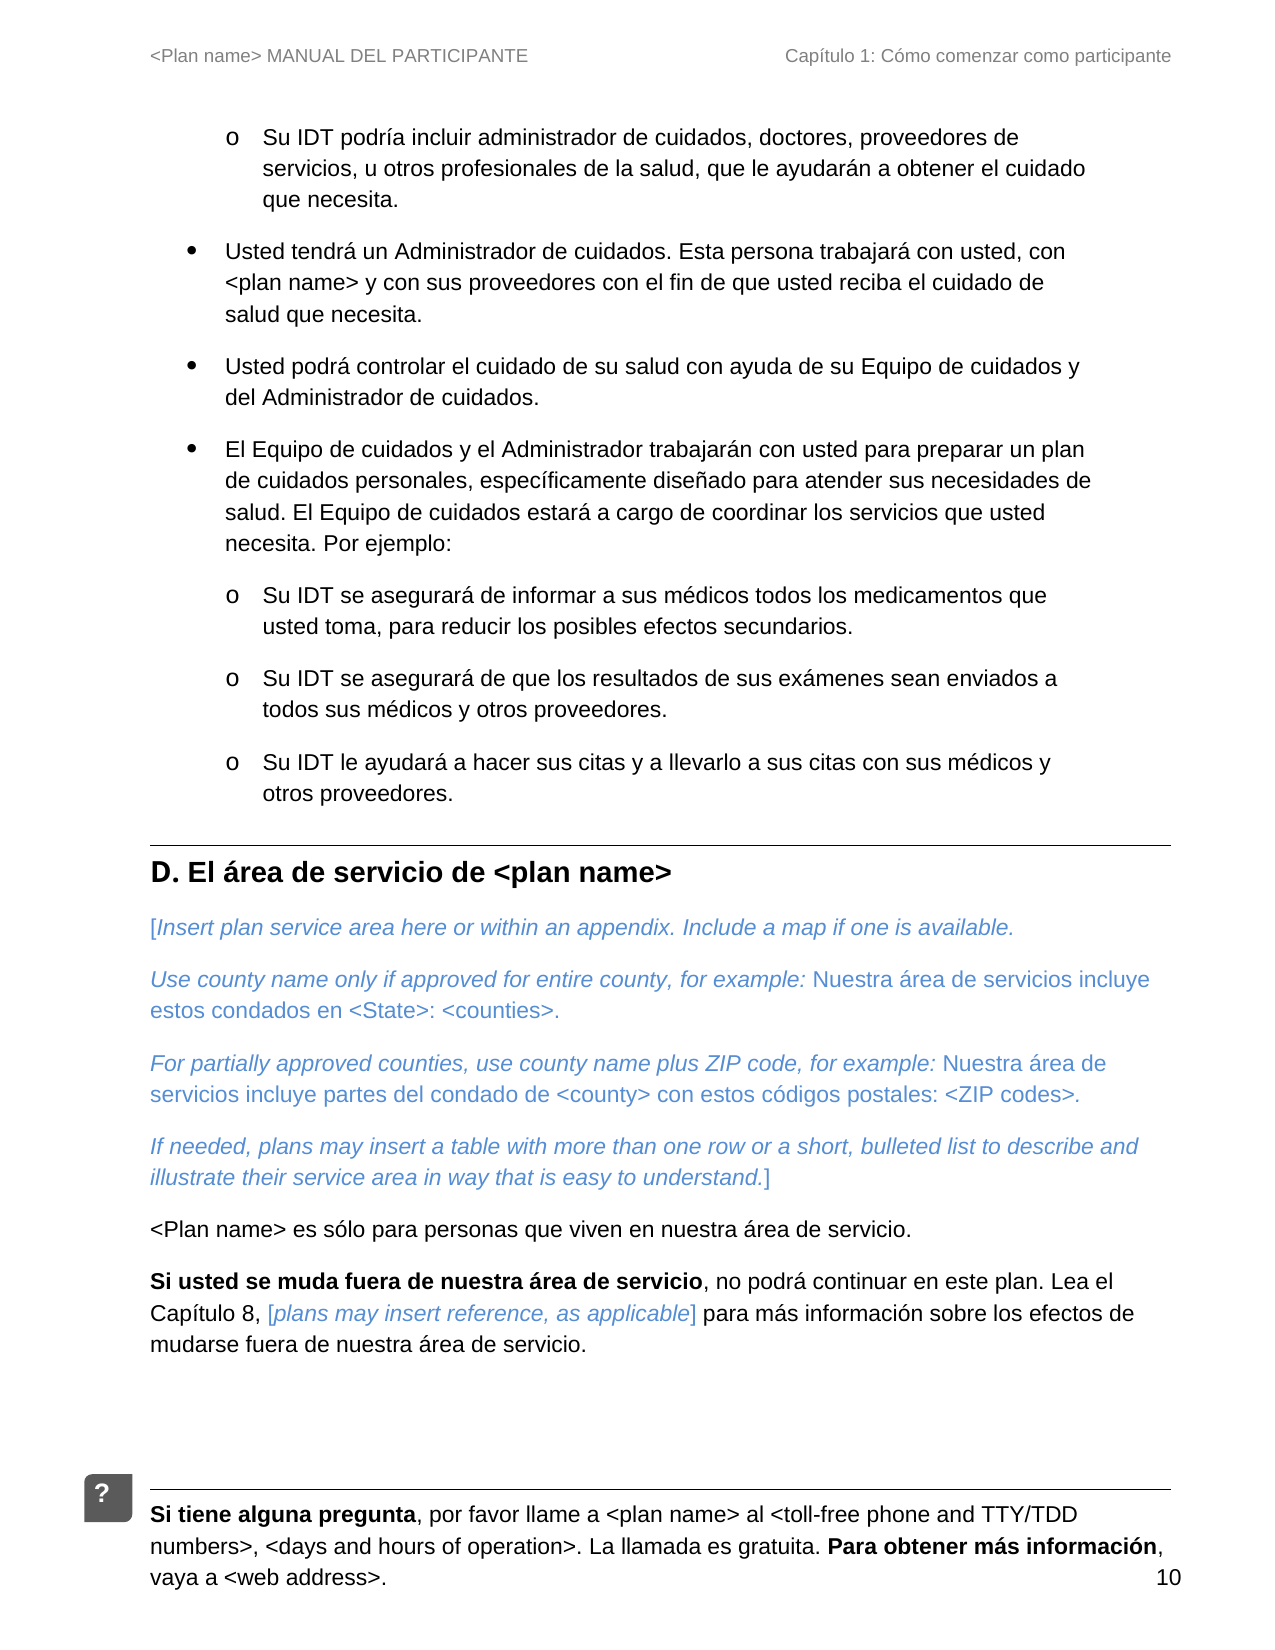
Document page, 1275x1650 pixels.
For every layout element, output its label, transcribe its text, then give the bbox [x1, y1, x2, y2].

list Su IDT se asegurará de informar a sus médicos todos los medicamentos que usted toma, para reducir los posibles efectos secundarios. [225, 578, 1096, 641]
list El Equipo de cuidados y el Administrador trabajarán con usted para preparar un plan de cuidados personales, específicamente diseñado para atender sus necesidades de salud. El Equipo de cuidados estará a cargo de coordinar los servicios que usted necesita. Por ejemplo: [187, 432, 1096, 557]
text [Insert plan service area here or within an appendix. Include a map if one is available. [150, 911, 1171, 942]
list Usted podrá controlar el cuidado de su salud con ayuda de su Equipo de cuidados y del Administrador de cuidados. [187, 349, 1096, 412]
text For partially approved counties, use county name plus ZIP code, for example: Nuestra área de servicios incluye partes del condado de <county> con estos códigos postales: <ZIP codes>. [150, 1046, 1171, 1108]
text If needed, plans may insert a table with more than one row or a short, bulleted list to describe and illustrate their service area in way that is easy to understand.] [150, 1129, 1171, 1192]
list Su IDT le ayudará a hacer sus citas y a llevarlo a sus citas con sus médicos y otros proveedores. [225, 745, 1096, 807]
list Su IDT se asegurará de que los resultados de sus exámenes sean enviados a todos sus médicos y otros proveedores. [225, 662, 1096, 724]
list Su IDT podría incluir administrador de cuidados, doctores, proveedores de servicios, u otros profesionales de la salud, que le ayudarán a obtener el cuidado que necesita. [225, 120, 1096, 214]
text Use county name only if approved for entire county, for example: Nuestra área de servicios incluye estos condados en <State>: <counties>. [150, 963, 1171, 1025]
text <Plan name> es sólo para personas que viven en nuestra área de servicio. [150, 1213, 1171, 1244]
list Usted tendrá un Administrador de cuidados. Esta persona trabajará con usted, con <plan name> y con sus proveedores con el fin de que usted reciba el cuidado de salud que necesita. [187, 234, 1096, 328]
subtitle El área de servicio de <plan name> [150, 846, 1171, 890]
text Si usted se muda fuera de nuestra área de servicio, no podrá continuar en este plan. Lea el Capítulo 8, [plans may insert reference, as applicable] para más información sobre los efectos de mudarse fuera de nuestra área de servicio. [150, 1265, 1171, 1358]
